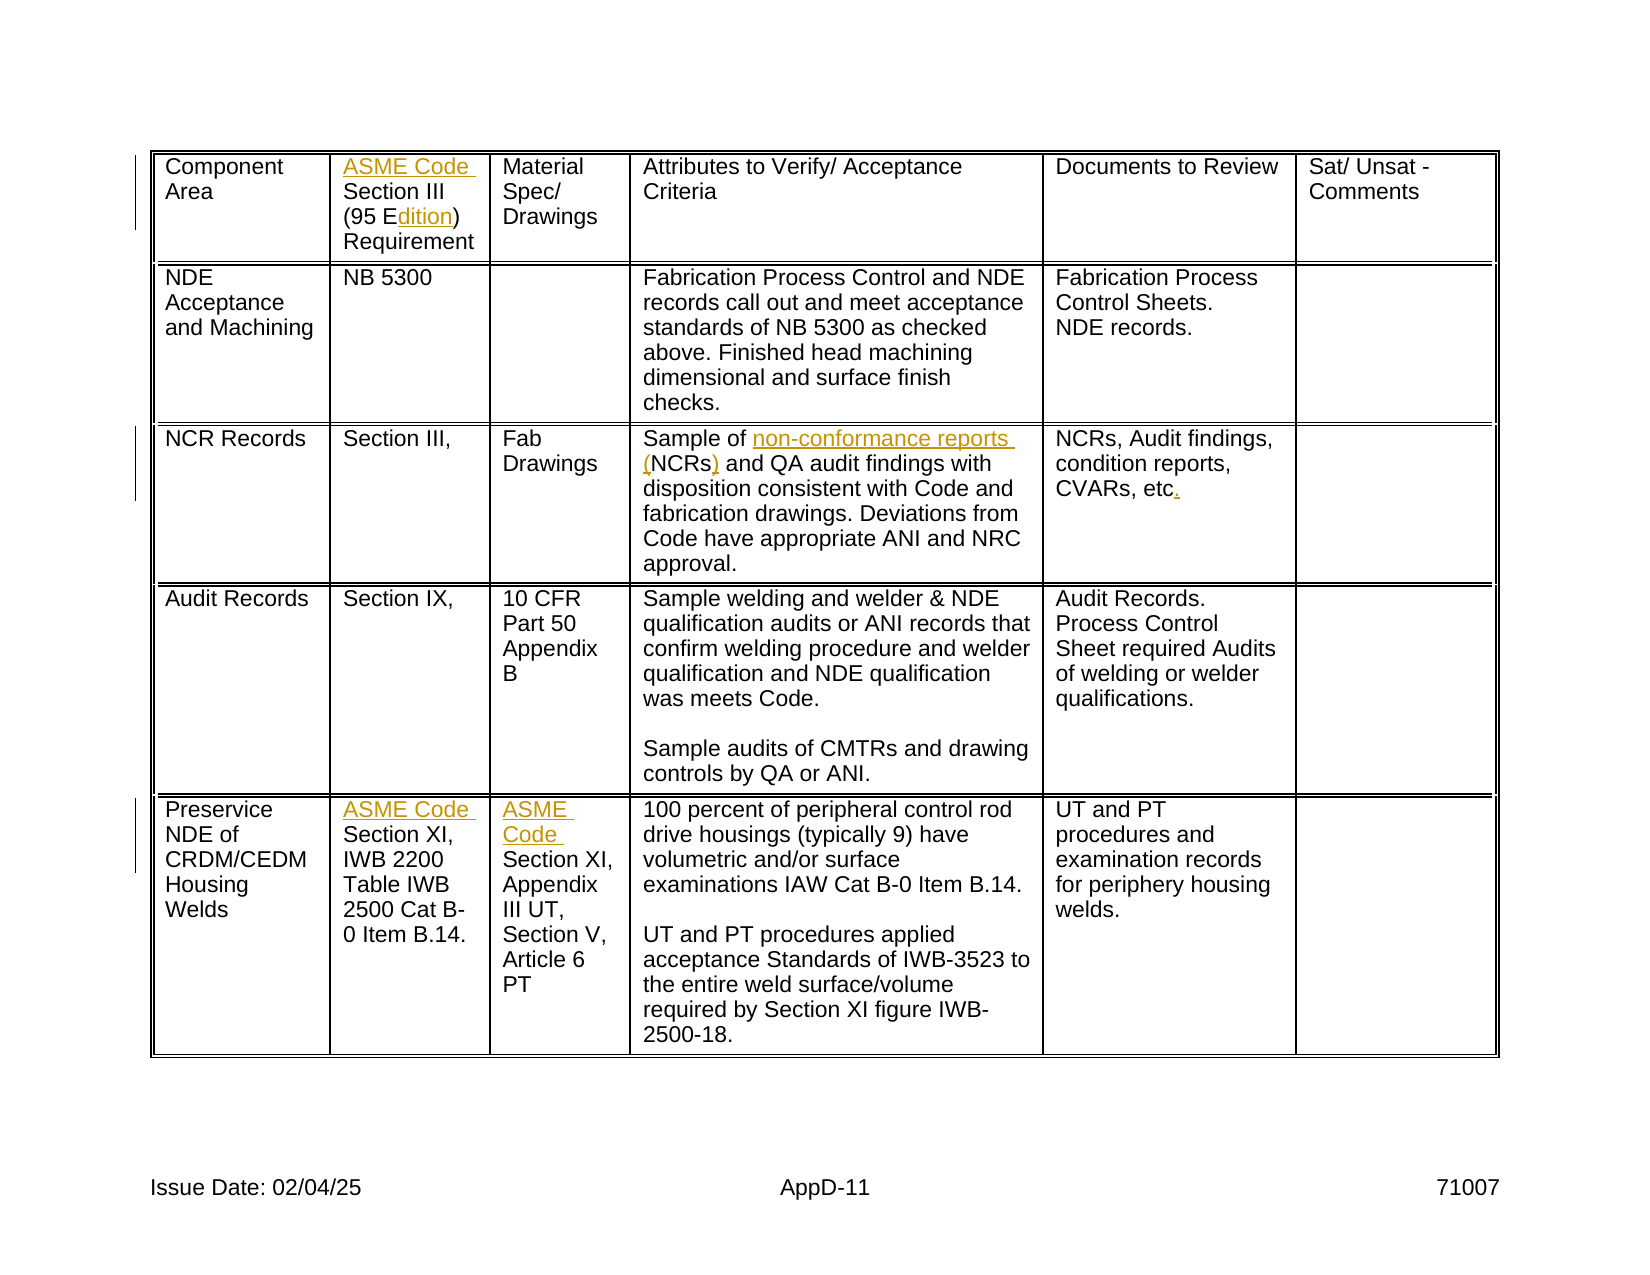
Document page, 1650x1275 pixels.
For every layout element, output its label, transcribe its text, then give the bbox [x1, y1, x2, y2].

table_header Component Area [155, 155, 329, 261]
table_cell Audit Records. Process Control Sheet required Audits of welding or welder qualifications. [1044, 587, 1295, 793]
table_cell [1297, 582, 1498, 793]
table_header Sat/ Unsat -Comments [1297, 155, 1495, 261]
table_cell [1297, 421, 1498, 582]
table_cell [1297, 793, 1498, 1054]
table_cell UT and PT procedures and examination records for periphery housing welds. [1044, 798, 1295, 1054]
table_cell NCRs, Audit findings, condition reports, CVARs, etc [1044, 426, 1295, 582]
table_cell Sample welding and welder & NDE qualification audits or ANI records that confirm welding procedure and welder qualification and NDE qualification was meets Code. Sample audits of CMTRs and drawing controls by QA or ANI. [631, 587, 1042, 793]
table_cell [1297, 261, 1498, 421]
table_cell Section XI, Appendix III UT, Section V, Article 6 PT [491, 798, 629, 1054]
table_header Documents to Review [1044, 155, 1295, 261]
table_cell [491, 266, 629, 421]
table_cell Fabrication Process Control Sheets. NDE records. [1044, 266, 1295, 421]
table_cell Preservice NDE of CRDM/CEDM Housing Welds [152, 793, 329, 1054]
table_cell Section III, [331, 426, 489, 582]
table_cell NB 5300 [331, 266, 489, 421]
table_cell Audit Records [152, 582, 329, 793]
table_header Attributes to Verify/ Acceptance Criteria [631, 155, 1042, 261]
table_cell 10 CFR Part 50 Appendix B [491, 587, 629, 793]
table_cell Fabrication Process Control and NDE records call out and meet acceptance standards of NB 5300 as checked above. Finished head machining dimensional and surface finish checks. [631, 266, 1042, 421]
table_header Section III (95 E) Requirement [331, 155, 489, 261]
table_cell Section XI, IWB 2200 Table IWB 2500 Cat B-0 Item B.14. [331, 798, 489, 1054]
table_cell Section IX, [331, 587, 489, 793]
table_cell Sample of NCRs and QA audit findings with disposition consistent with Code and fabrication drawings. Deviations from Code have appropriate ANI and NRC approval. [631, 426, 1042, 582]
table_cell NDE Acceptance and Machining [152, 261, 329, 421]
table_cell NCR Records [152, 421, 329, 582]
table_cell 100 percent of peripheral control rod drive housings (typically 9) have volumetric and/or surface examinations IAW Cat B-0 Item B.14. UT and PT procedures applied acceptance Standards of IWB-3523 to the entire weld surface/volume required by Section XI figure IWB-2500-18. [631, 798, 1042, 1054]
table_cell Fab Drawings [491, 426, 629, 582]
table_header Material Spec/ Drawings [491, 155, 629, 261]
